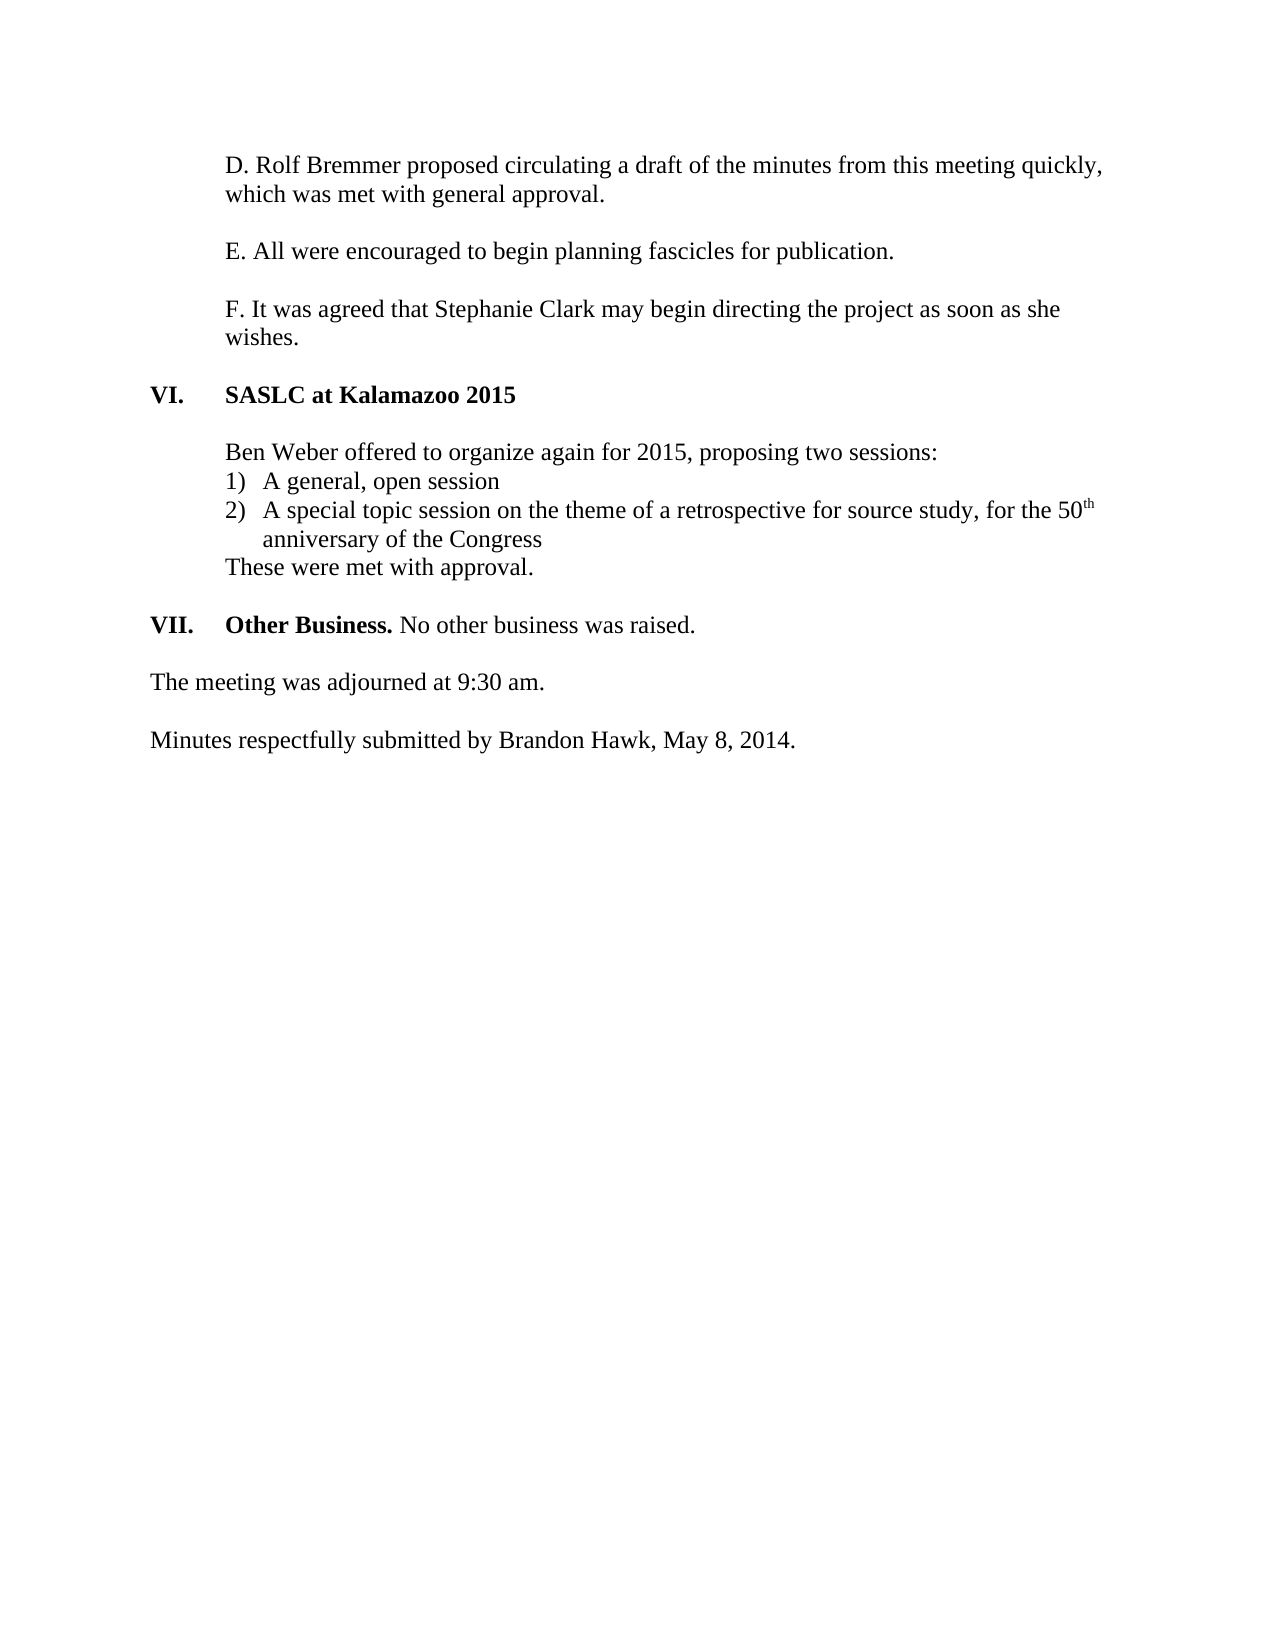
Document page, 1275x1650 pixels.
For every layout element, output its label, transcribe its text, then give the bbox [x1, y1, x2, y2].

text Ben Weber offered to organize again for 2015, proposing two sessions: [150, 437, 1125, 466]
text VI. SASLC at Kalamazoo 2015 [150, 380, 1125, 409]
text F. It was agreed that Stephanie Clark may begin directing the project as soon as she wishes. [225, 294, 1125, 351]
text These were met with approval. [150, 552, 1125, 581]
list A special topic session on the theme of a retrospective for source study, for the 50th anniversary of the Congress [225, 495, 1125, 552]
list VII. Other Business. No other business was raised. [150, 610, 1125, 639]
list The meeting was adjourned at 9:30 am. [150, 667, 1125, 696]
text D. Rolf Bremmer proposed circulating a draft of the minutes from this meeting quickly, which was met with general approval. [225, 150, 1125, 207]
text E. All were encouraged to begin planning fascicles for publication. [225, 236, 1125, 265]
list Minutes respectfully submitted by Brandon Hawk, May 8, 2014. [150, 725, 1125, 754]
list A general, open session [225, 466, 1125, 495]
